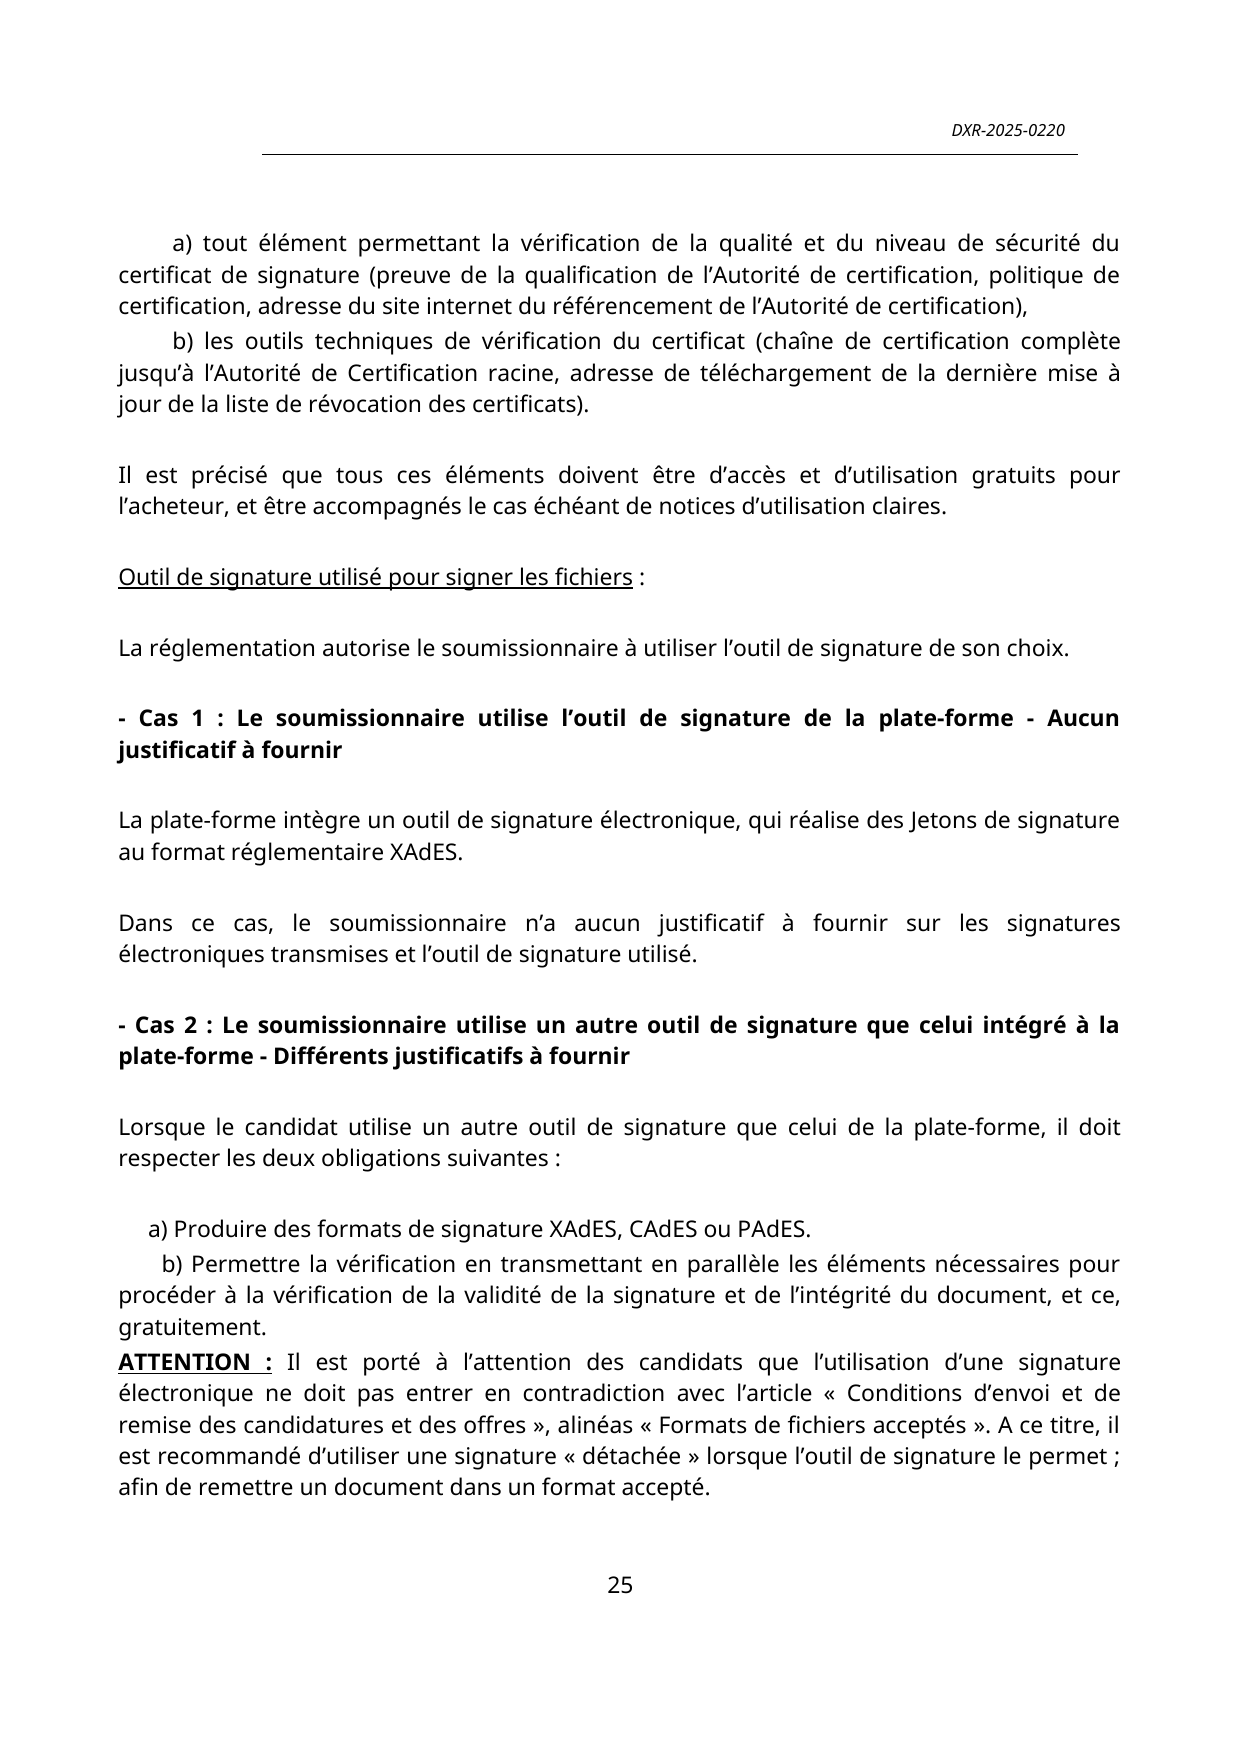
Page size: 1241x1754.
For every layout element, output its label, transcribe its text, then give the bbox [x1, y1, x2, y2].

text - Cas 2 : Le soumissionnaire utilise un autre outil de signature que celui intégré à la plate-forme - Différents justificatifs à fournir [118, 1009, 1122, 1071]
text ATTENTION : Il est porté à l’attention des candidats que l’utilisation d’une signature électronique ne doit pas entrer en contradiction avec l’article « Conditions d’envoi et de remise des candidatures et des offres », alinéas « Formats de fichiers acceptés ». A ce titre, il est recommandé d’utiliser une signature « détachée » lorsque l’outil de signature le permet ; afin de remettre un document dans un format accepté. [118, 1346, 1122, 1502]
text Outil de signature utilisé pour signer les fichiers : [118, 561, 1122, 592]
text La réglementation autorise le soumissionnaire à utiliser l’outil de signature de son choix. [118, 632, 1122, 663]
text b) les outils techniques de vérification du certificat (chaîne de certification complète jusqu’à l’Autorité de Certification racine, adresse de téléchargement de la dernière mise à jour de la liste de révocation des certificats). [118, 325, 1122, 419]
text a) tout élément permettant la vérification de la qualité et du niveau de sécurité du certificat de signature (preuve de la qualification de l’Autorité de certification, politique de certification, adresse du site internet du référencement de l’Autorité de certification), [118, 227, 1122, 321]
text La plate-forme intègre un outil de signature électronique, qui réalise des Jetons de signature au format réglementaire XAdES. [118, 804, 1122, 867]
text Lorsque le candidat utilise un autre outil de signature que celui de la plate-forme, il doit respecter les deux obligations suivantes : [118, 1111, 1122, 1173]
text a) Produire des formats de signature XAdES, CAdES ou PAdES. [118, 1213, 1122, 1244]
text Dans ce cas, le soumissionnaire n’a aucun justificatif à fournir sur les signatures électroniques transmises et l’outil de signature utilisé. [118, 907, 1122, 969]
text - Cas 1 : Le soumissionnaire utilise l’outil de signature de la plate-forme - Aucun justificatif à fournir [118, 702, 1122, 765]
text Il est précisé que tous ces éléments doivent être d’accès et d’utilisation gratuits pour l’acheteur, et être accompagnés le cas échéant de notices d’utilisation claires. [118, 459, 1122, 521]
text b) Permettre la vérification en transmettant en parallèle les éléments nécessaires pour procéder à la vérification de la validité de la signature et de l’intégrité du document, et ce, gratuitement. [118, 1248, 1122, 1342]
